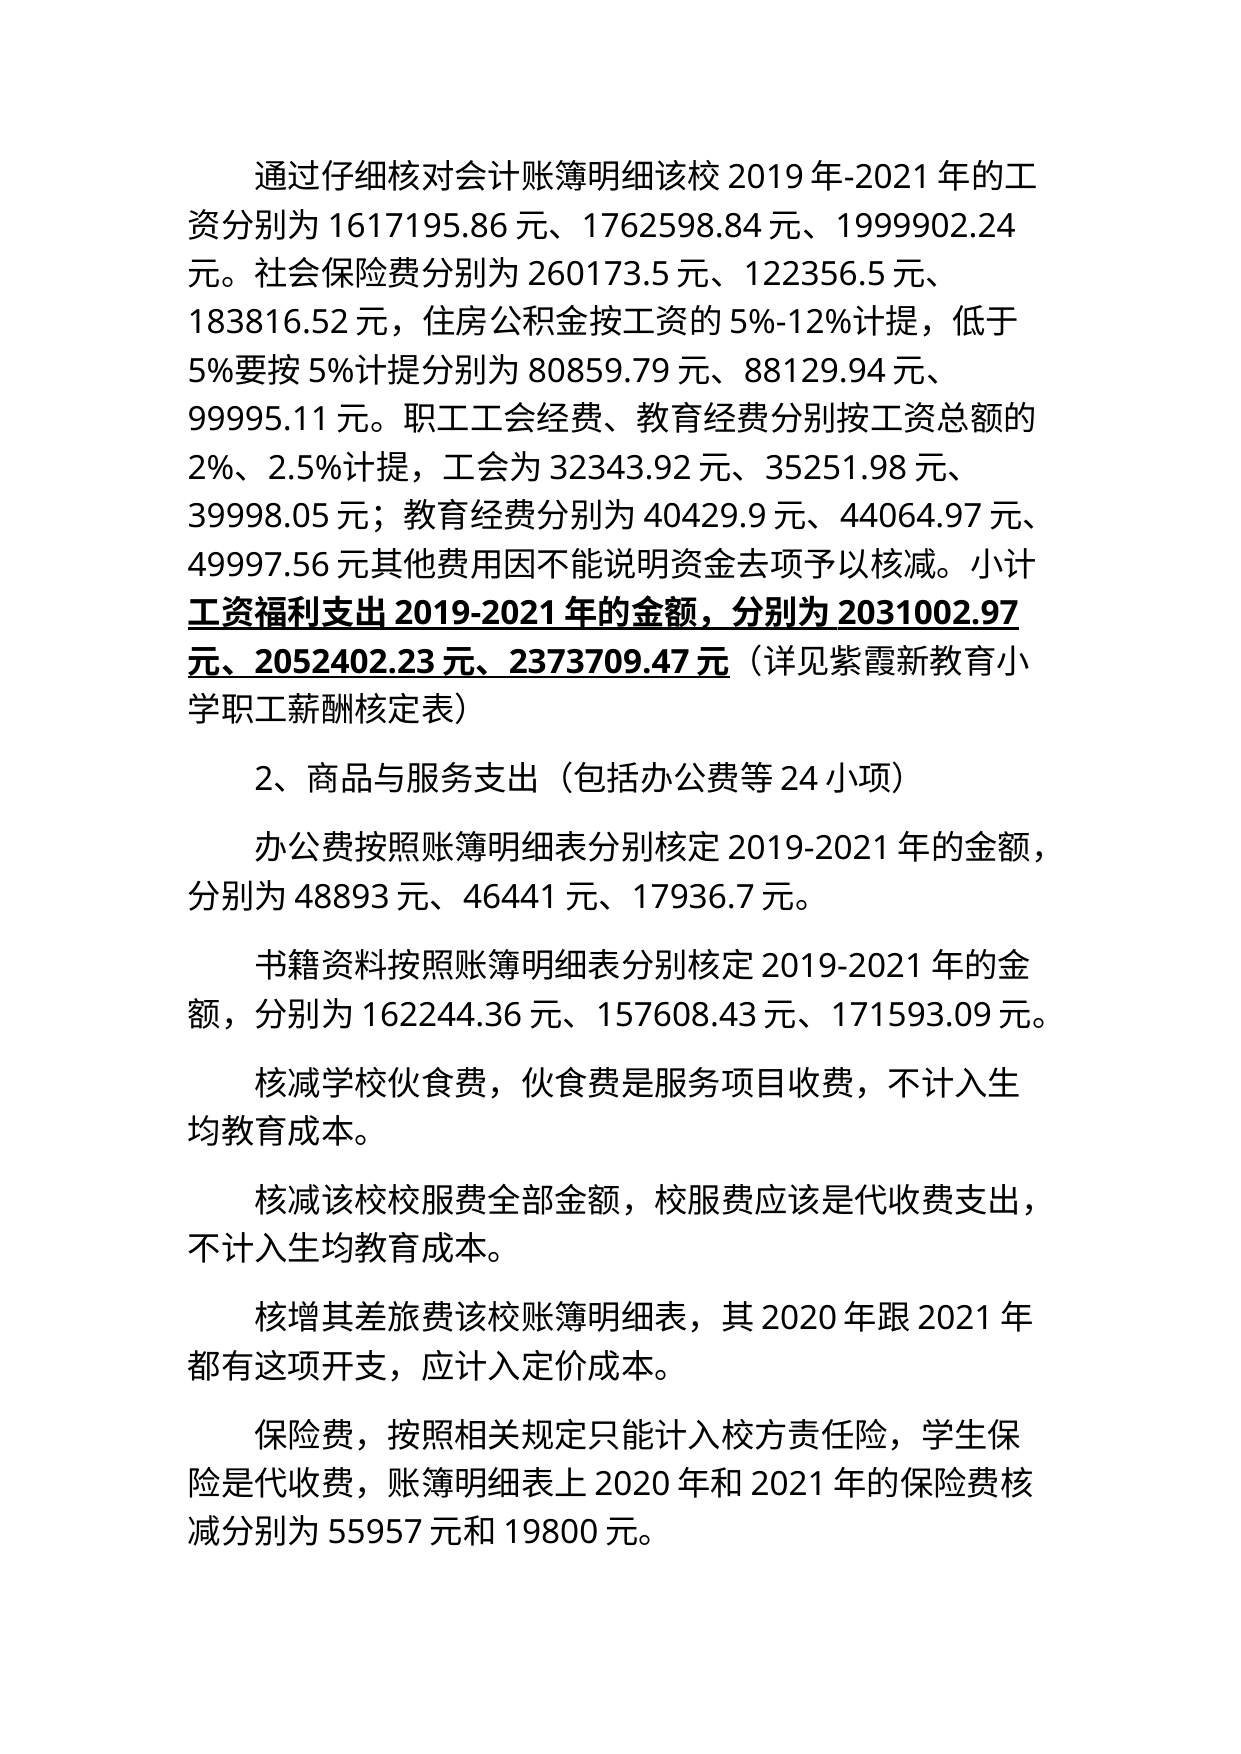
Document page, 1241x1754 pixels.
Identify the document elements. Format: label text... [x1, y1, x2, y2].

text 书籍资料按照账簿明细表分别核定2019-2021年的金额，分别为162244.36元、157608.43元、171593.09元。 [187, 939, 1053, 1036]
text 通过仔细核对会计账簿明细该校2019年-2021年的工资分别为1617195.86元、1762598.84元、1999902.24元。社会保险费分别为260173.5元、122356.5元、183816.52元，住房公积金按工资的5%-12%计提，低于5%要按5%计提分别为80859.79元、88129.94元、99995.11元。职工工会经费、教育经费分别按工资总额的2%、2.5%计提，工会为32343.92元、35251.98元、39998.05元；教育经费分别为40429.9元、44064.97元、49997.56元其他费用因不能说明资金去项予以核减。小计工资福利支出2019-2021年的金额，分别为2031002.97元、2052402.23元、2373709.47元（详见紫霞新教育小学职工薪酬核定表） [187, 150, 1053, 731]
text 核减该校校服费全部金额，校服费应该是代收费支出，不计入生均教育成本。 [187, 1174, 1053, 1270]
text 保险费，按照相关规定只能计入校方责任险，学生保险是代收费，账簿明细表上2020年和2021年的保险费核减分别为55957元和19800元。 [187, 1409, 1053, 1554]
text 核减学校伙食费，伙食费是服务项目收费，不计入生均教育成本。 [187, 1057, 1053, 1153]
text 2、商品与服务支出（包括办公费等24小项） [187, 752, 1053, 800]
text 办公费按照账簿明细表分别核定2019-2021年的金额，分别为48893元、46441元、17936.7元。 [187, 821, 1053, 918]
text 核增其差旅费该校账簿明细表，其2020年跟2021年都有这项开支，应计入定价成本。 [187, 1291, 1053, 1388]
